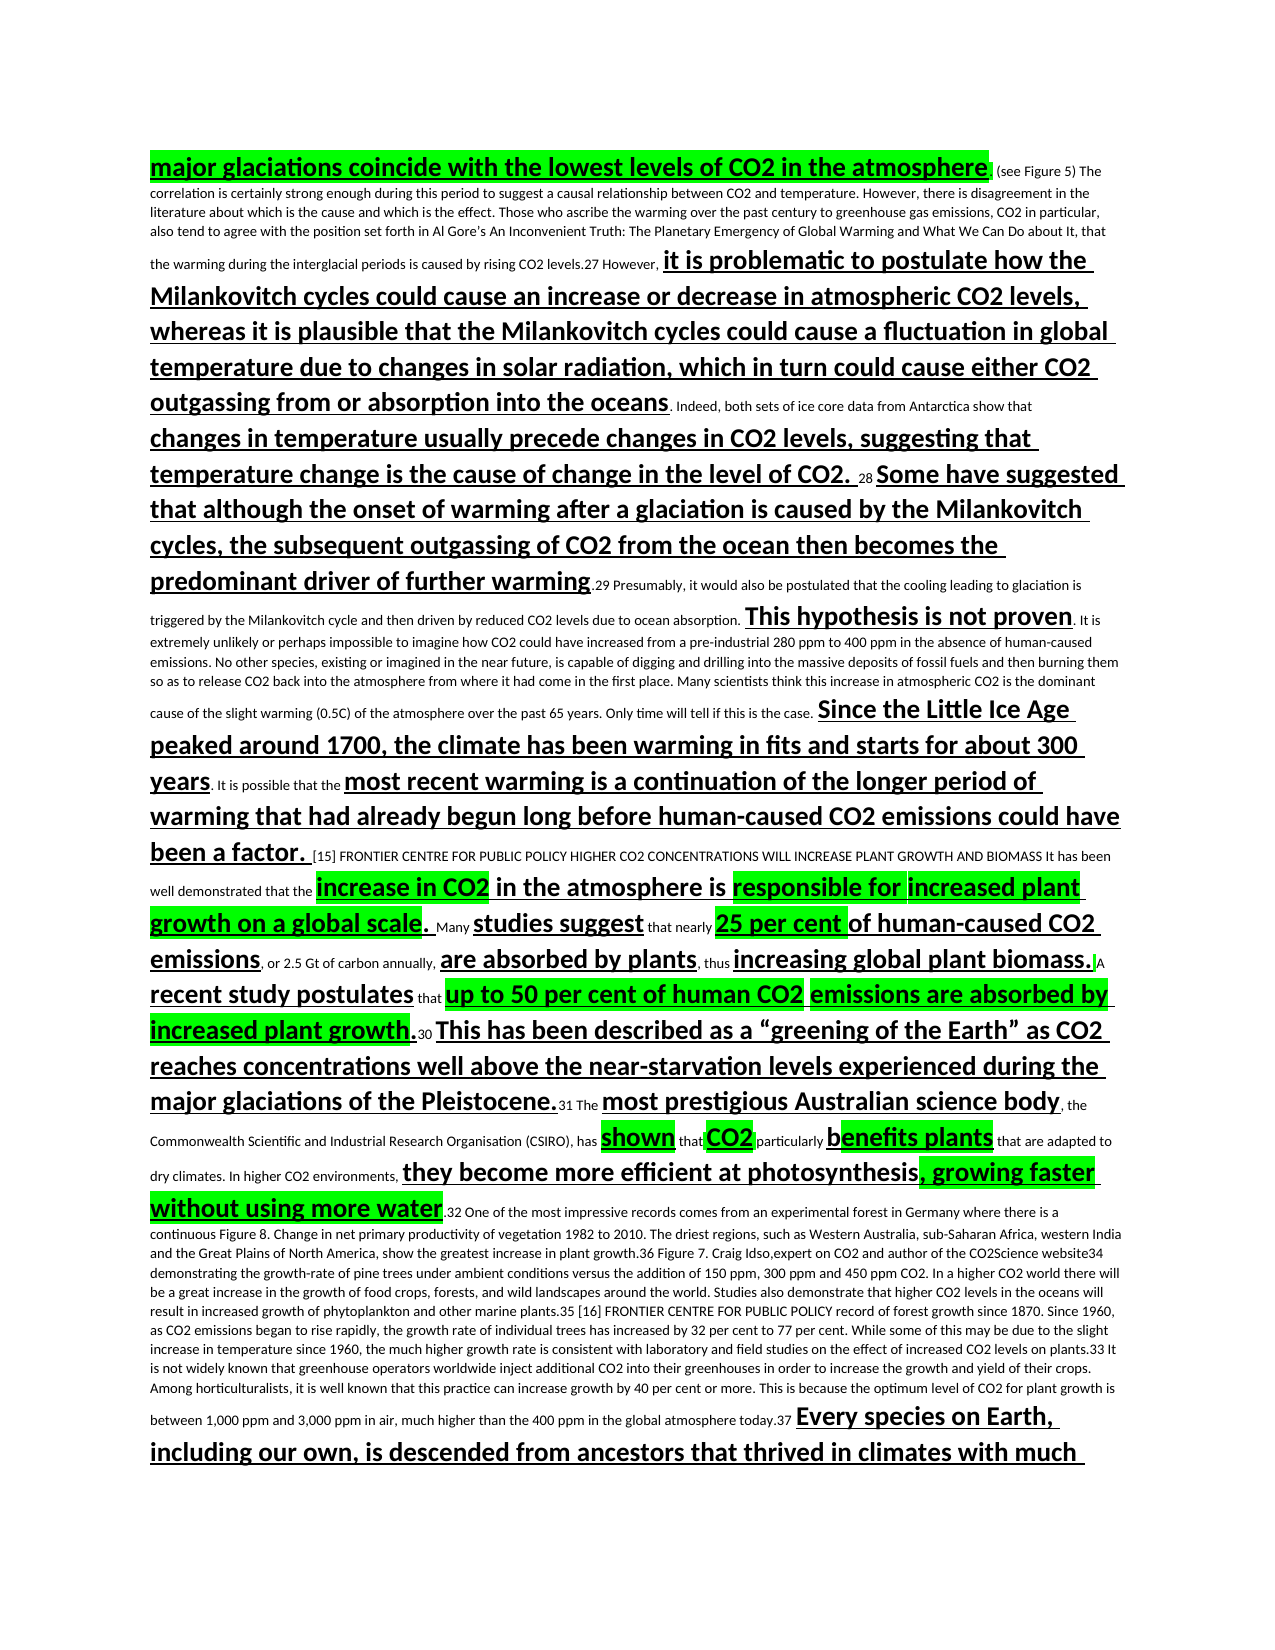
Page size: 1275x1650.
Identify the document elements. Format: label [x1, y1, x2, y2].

text [150, 150, 1125, 1468]
